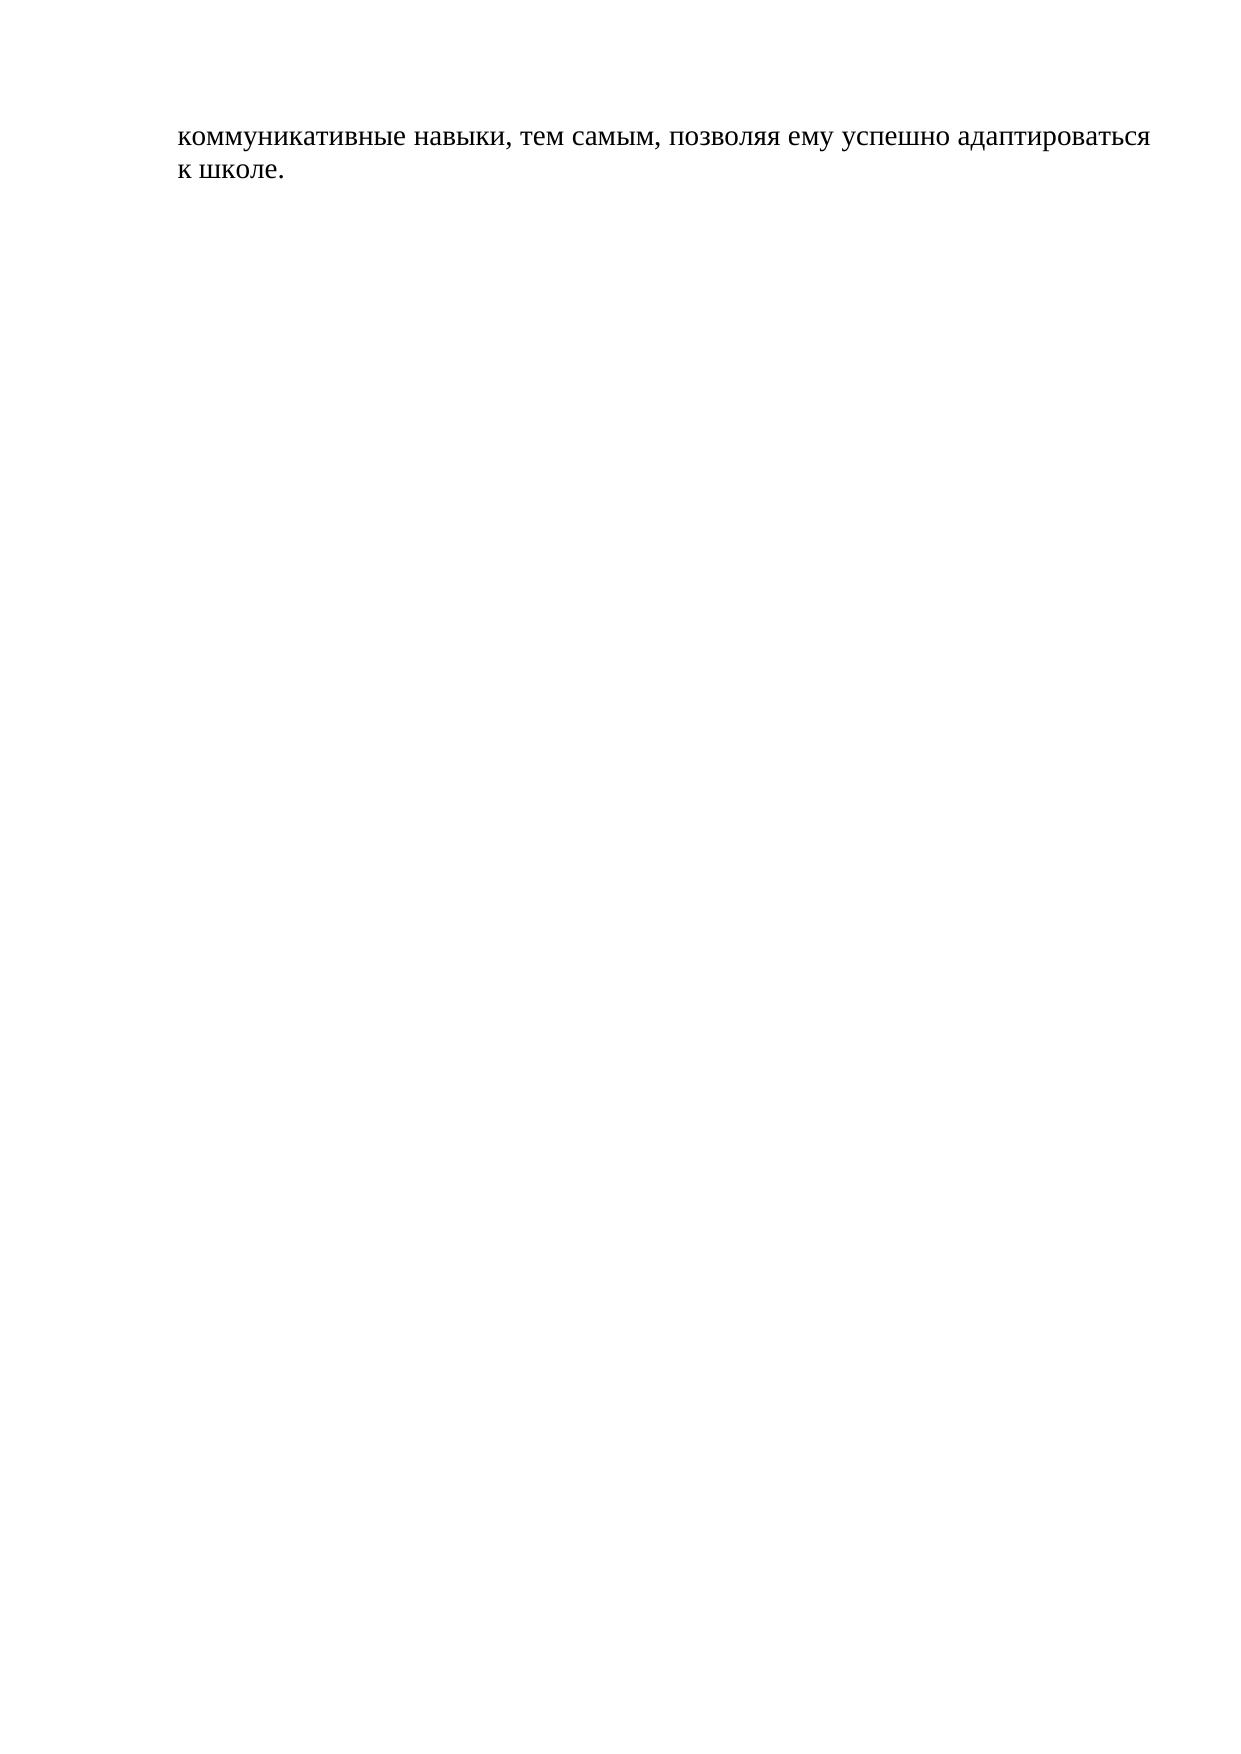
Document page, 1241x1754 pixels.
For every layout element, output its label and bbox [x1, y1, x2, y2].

text [177, 118, 1152, 185]
